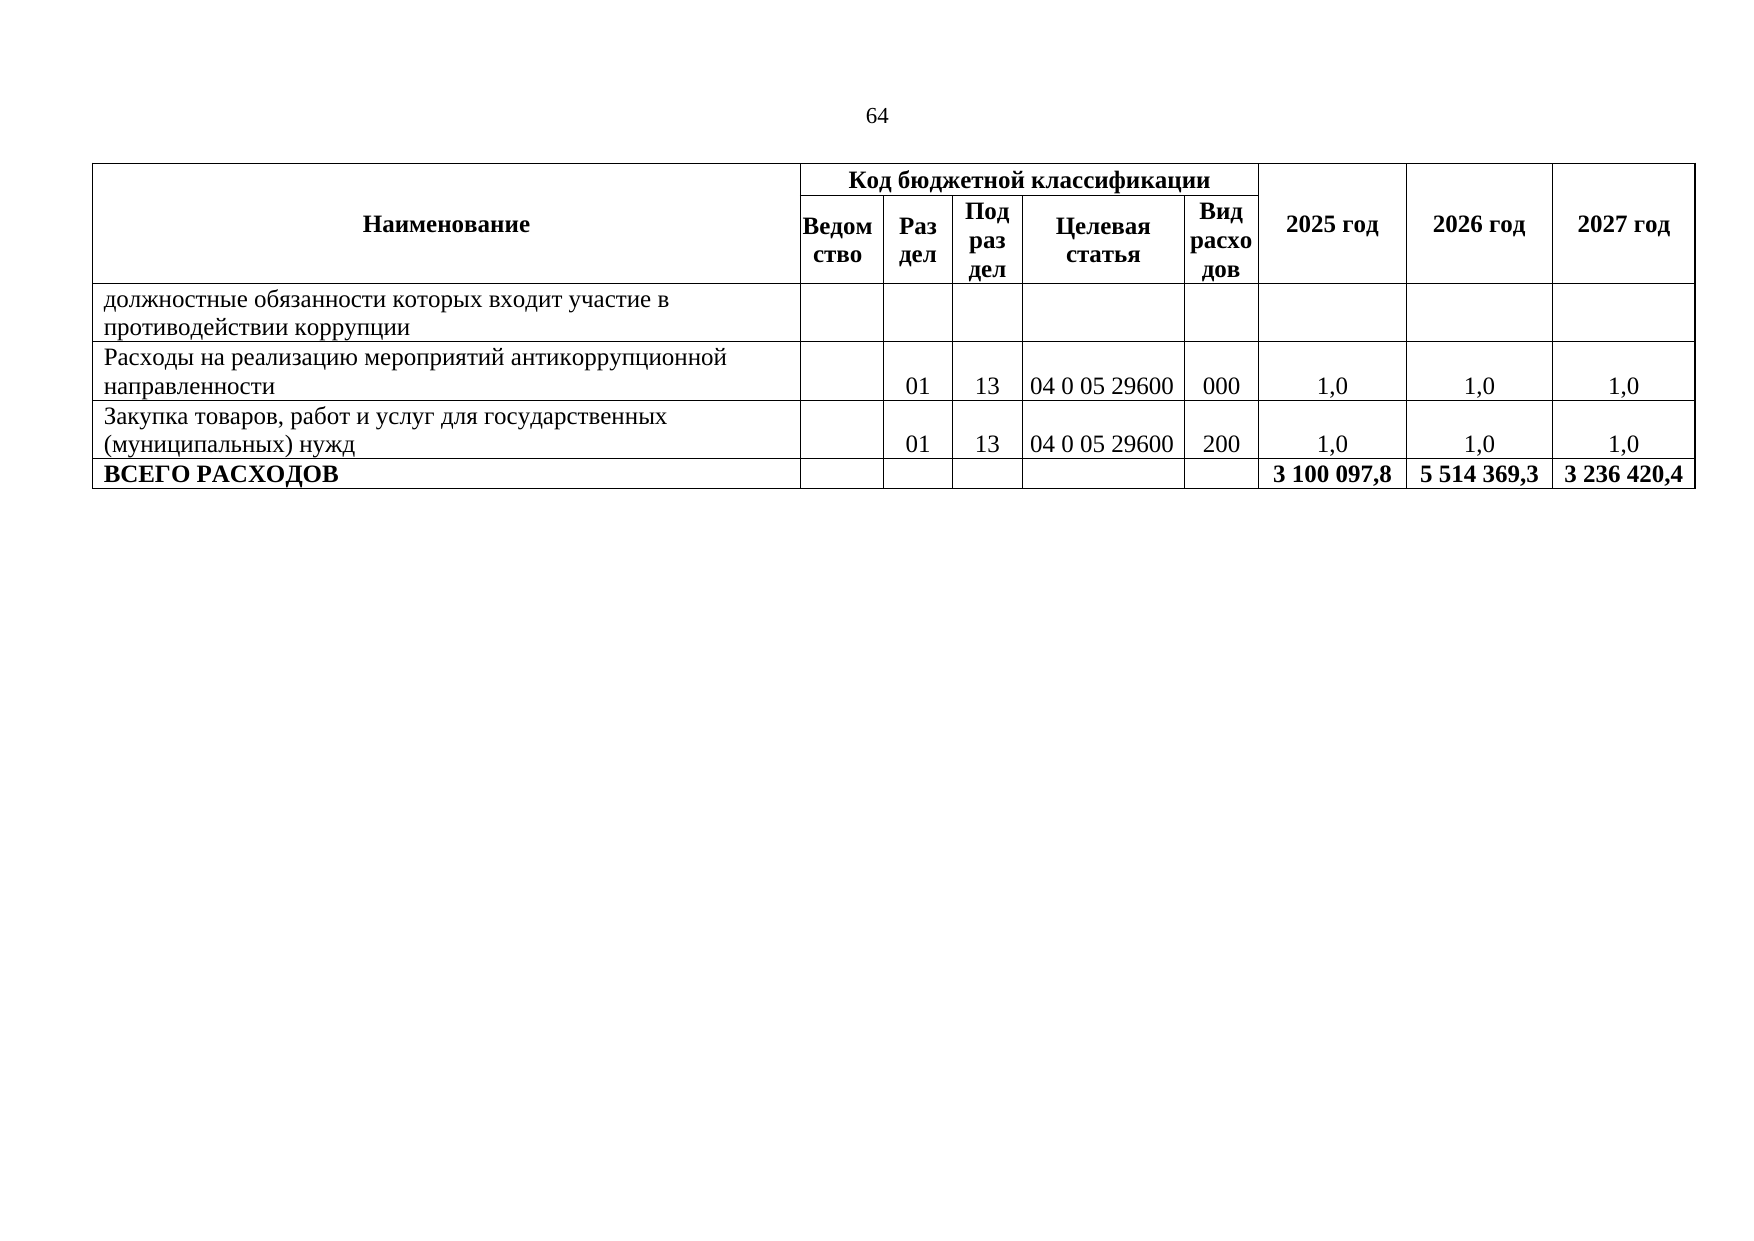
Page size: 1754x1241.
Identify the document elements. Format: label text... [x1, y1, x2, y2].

table_header 2026 год [1407, 164, 1552, 283]
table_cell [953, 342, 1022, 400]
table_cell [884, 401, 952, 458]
table_cell Под раз дел [953, 196, 1022, 283]
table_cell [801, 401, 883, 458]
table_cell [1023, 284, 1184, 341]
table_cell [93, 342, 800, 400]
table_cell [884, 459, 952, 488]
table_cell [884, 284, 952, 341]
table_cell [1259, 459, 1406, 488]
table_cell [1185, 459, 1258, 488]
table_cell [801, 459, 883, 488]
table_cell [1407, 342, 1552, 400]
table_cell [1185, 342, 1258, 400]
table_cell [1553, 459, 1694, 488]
table_header 2027 год [1553, 164, 1694, 283]
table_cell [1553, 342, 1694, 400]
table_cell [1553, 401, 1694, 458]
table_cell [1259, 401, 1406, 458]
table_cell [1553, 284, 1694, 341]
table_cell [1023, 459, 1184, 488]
table_cell Раз дел [884, 196, 952, 283]
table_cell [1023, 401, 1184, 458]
table_cell Ведом ство [801, 196, 883, 283]
table_header 2025 год [1259, 164, 1406, 283]
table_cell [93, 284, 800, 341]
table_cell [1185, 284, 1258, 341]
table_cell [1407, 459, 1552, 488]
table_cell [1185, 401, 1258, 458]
table_header Код бюджетной классификации [801, 164, 1258, 195]
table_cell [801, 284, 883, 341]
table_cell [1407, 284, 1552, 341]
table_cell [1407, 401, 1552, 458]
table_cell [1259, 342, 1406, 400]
table_header Наименование [93, 164, 800, 283]
table_cell Целевая статья [1023, 196, 1184, 283]
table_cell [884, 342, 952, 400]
table_cell Вид расхо дов [1185, 196, 1258, 283]
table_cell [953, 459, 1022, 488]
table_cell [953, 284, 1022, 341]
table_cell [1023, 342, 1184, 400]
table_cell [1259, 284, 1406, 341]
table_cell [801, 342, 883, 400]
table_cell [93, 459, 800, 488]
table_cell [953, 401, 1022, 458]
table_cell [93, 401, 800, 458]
